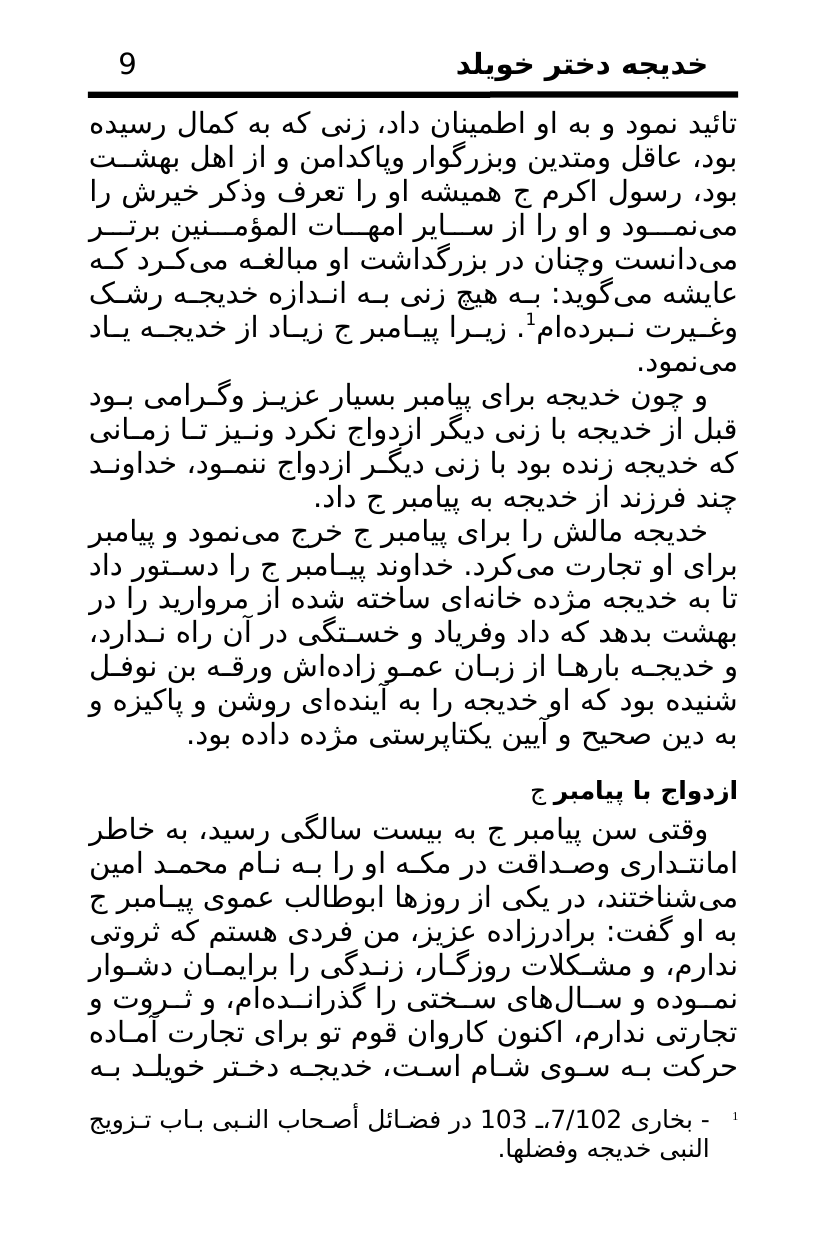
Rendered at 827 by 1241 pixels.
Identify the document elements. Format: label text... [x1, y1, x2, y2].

text ازدواج با پيامبر ج [89, 777, 738, 806]
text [89, 106, 738, 378]
text و چون خدیجه برای پیامبر بسیار عزیز وگرامی بود قبل از خدیجه با زنی دیگر ازدواج نکرد ونیز تا زمانی که خدیجه زنده بود با زنی دیگر ازدواج ننمود، خداوند چند فرزند از خدیجه به پیامبر ج داد. [89, 378, 738, 514]
text خدیجه مالش را برای پیامبر ج خرج می‌نمود و پیامبر برای او تجارت می‌کرد. خداوند پیامبر ج را دستور داد تا به خدیجه مژده خانه‌ای ساخته شده از مروارید را در بهشت بدهد که داد وفریاد و خستگی در آن راه ندارد، و خدیجه بارها از زبان عمو زاده‌اش ورقه بن نوفل شنیده بود که او خدیجه را به آینده‌ای روشن و پاکیزه و به دین صحیح و آیین یکتاپرستی مژده داده بود. [89, 514, 738, 752]
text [89, 812, 738, 1084]
